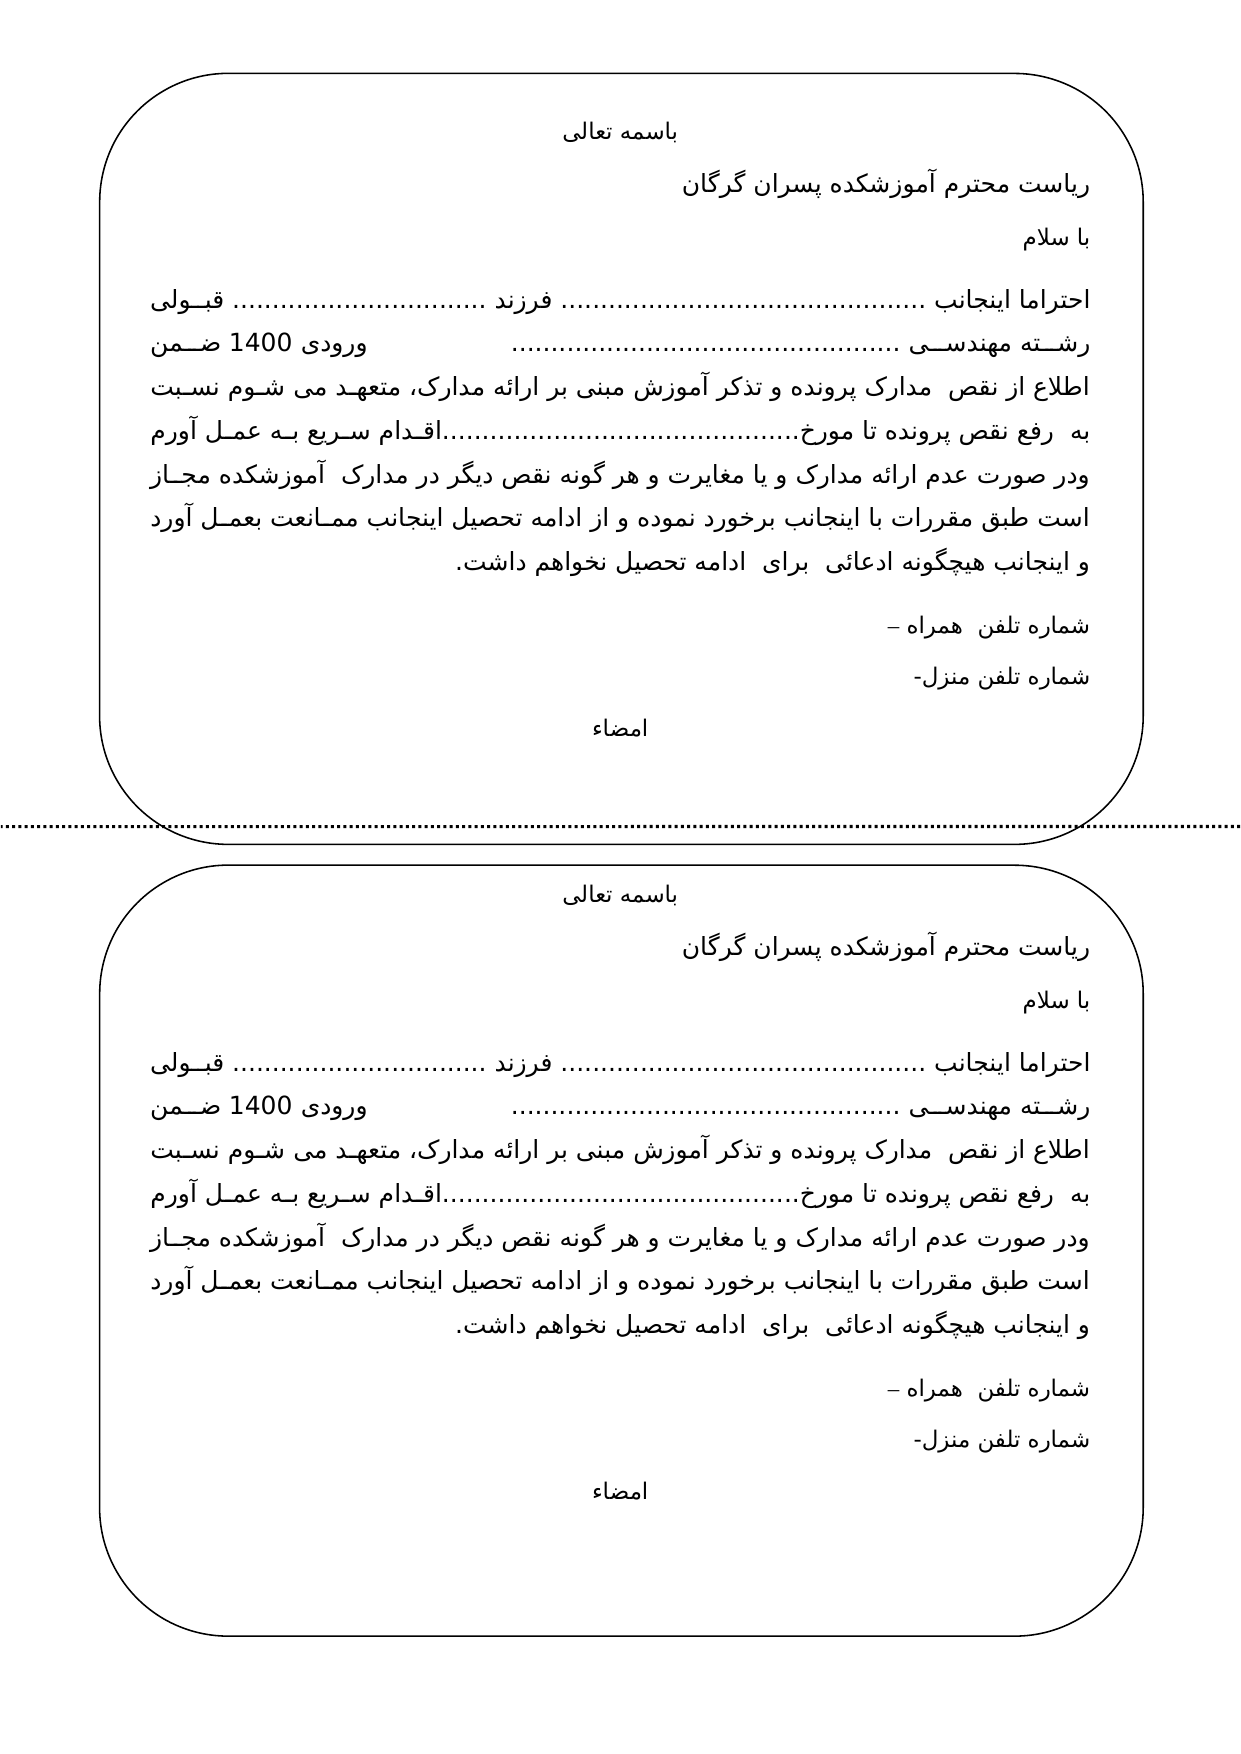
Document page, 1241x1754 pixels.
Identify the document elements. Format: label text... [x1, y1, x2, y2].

text ریاست محترم آموزشکده پسران گرگان [150, 933, 1090, 962]
text شماره تلفن همراه – [150, 612, 1090, 639]
text احتراما اینجانب .............................................. فرزند ................................ قبولی رشته مهندسی ................................................. ورودی 1400 ضمن اطلاع از نقص مدارک پرونده و تذکر آموزش مبنی بر ارائه مدارک، متعهد می شوم نسبت به رفع نقص پرونده تا مورخ.............................................اقدام سریع به عمل آورم ودر صورت عدم ارائه مدارک و یا مغایرت و هر گونه نقص دیگر در مدارک آموزشکده مجاز است طبق مقررات با اینجانب برخورد نموده و از ادامه تحصیل اینجانب ممانعت بعمل آورد و اینجانب هیچگونه ادعائی برای ادامه تحصیل نخواهم داشت. [150, 1048, 1090, 1339]
text امضاء [150, 1478, 1090, 1504]
text شماره تلفن همراه – [150, 1375, 1090, 1402]
text باسمه تعالی [150, 881, 1090, 908]
text با سلام [150, 224, 1090, 251]
text احتراما اینجانب .............................................. فرزند ................................ قبولی رشته مهندسی ................................................. ورودی 1400 ضمن اطلاع از نقص مدارک پرونده و تذکر آموزش مبنی بر ارائه مدارک، متعهد می شوم نسبت به رفع نقص پرونده تا مورخ.............................................اقدام سریع به عمل آورم ودر صورت عدم ارائه مدارک و یا مغایرت و هر گونه نقص دیگر در مدارک آموزشکده مجاز است طبق مقررات با اینجانب برخورد نموده و از ادامه تحصیل اینجانب ممانعت بعمل آورد و اینجانب هیچگونه ادعائی برای ادامه تحصیل نخواهم داشت. [150, 285, 1090, 576]
text شماره تلفن منزل- [150, 1426, 1090, 1453]
text ریاست محترم آموزشکده پسران گرگان [150, 169, 1090, 199]
text باسمه تعالی [150, 118, 1090, 145]
text شماره تلفن منزل- [150, 663, 1090, 690]
text با سلام [150, 987, 1090, 1014]
text امضاء [150, 715, 1090, 742]
